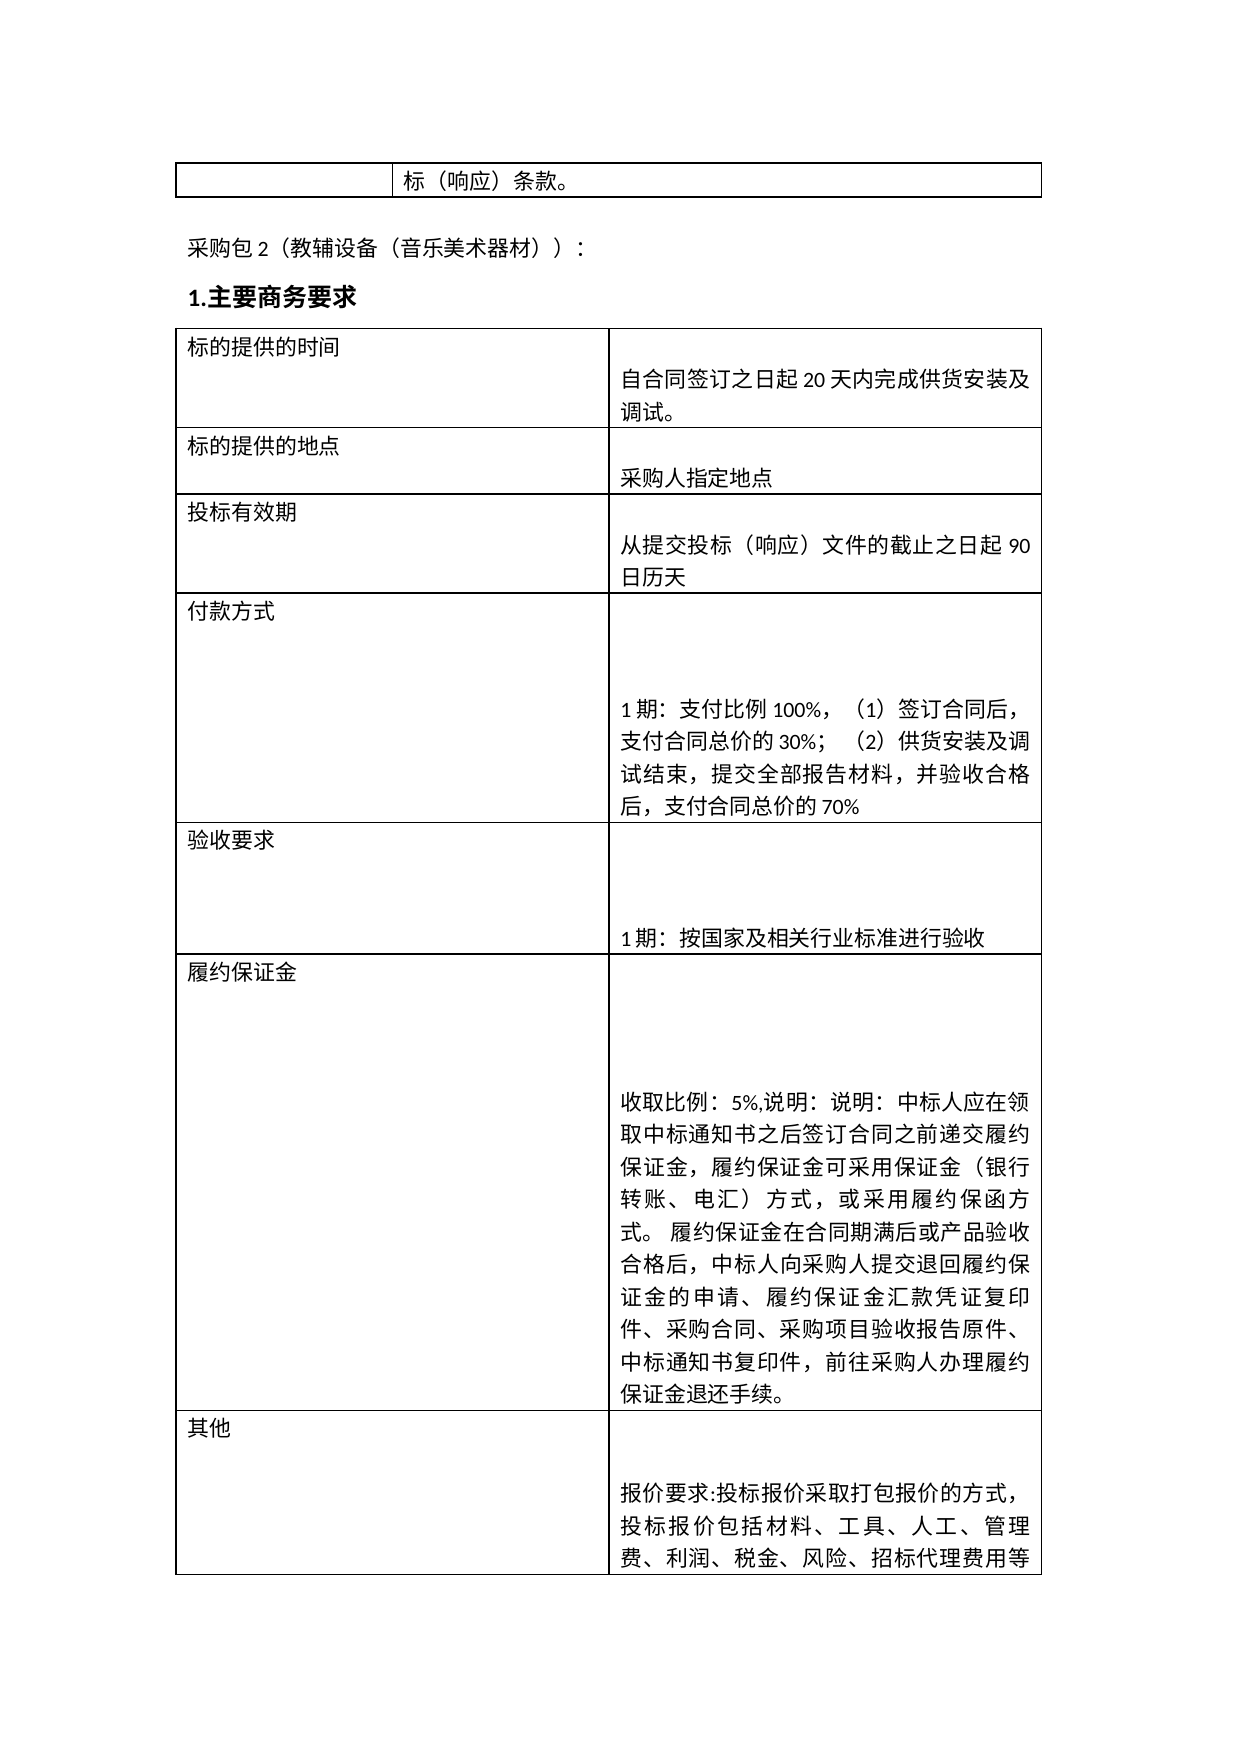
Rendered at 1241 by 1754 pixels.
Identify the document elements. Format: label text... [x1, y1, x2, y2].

text 1.主要商务要求 [187, 263, 1053, 328]
text 采购包2（教辅设备（音乐美术器材））： [187, 230, 1053, 263]
table_cell 从提交投标（响应）文件的截止之日起90日历天 [610, 495, 1041, 592]
table_cell 收取比例：5%,说明：说明：中标人应在领取中标通知书之后签订合同之前递交履约保证金，履约保证金可采用保证金（银行转账、电汇）方式，或采用履约保函方式。 履约保证金在合同期满后或产品验收合格后，中标人向采购人提交退回履约保证金的申请、履约保证金汇款凭证复印件、采购合同、采购项目验收报告原件、中标通知书复印件，前往采购人办理履约保证金退还手续。 [610, 955, 1041, 1409]
table_cell 标的提供的地点 [177, 428, 608, 493]
table_header 自合同签订之日起20天内完成供货安装及调试。 [610, 329, 1041, 427]
table_header 标的提供的时间 [177, 329, 608, 427]
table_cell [610, 1411, 1041, 1573]
table_cell 其他 [177, 1411, 608, 1573]
table_cell 1期：按国家及相关行业标准进行验收 [610, 823, 1041, 953]
table_cell 履约保证金 [177, 955, 608, 1409]
table_cell 验收要求 [177, 823, 608, 953]
table_cell 投标有效期 [177, 495, 608, 592]
table_cell 说明 [177, 164, 392, 196]
table_cell 付款方式 [177, 594, 608, 821]
table_cell 采购人指定地点 [610, 428, 1041, 493]
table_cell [393, 164, 1041, 196]
table_cell 1期：支付比例100%，（1）签订合同后，支付合同总价的30%； （2）供货安装及调试结束，提交全部报告材料，并验收合格后，支付合同总价的70% [610, 594, 1041, 821]
